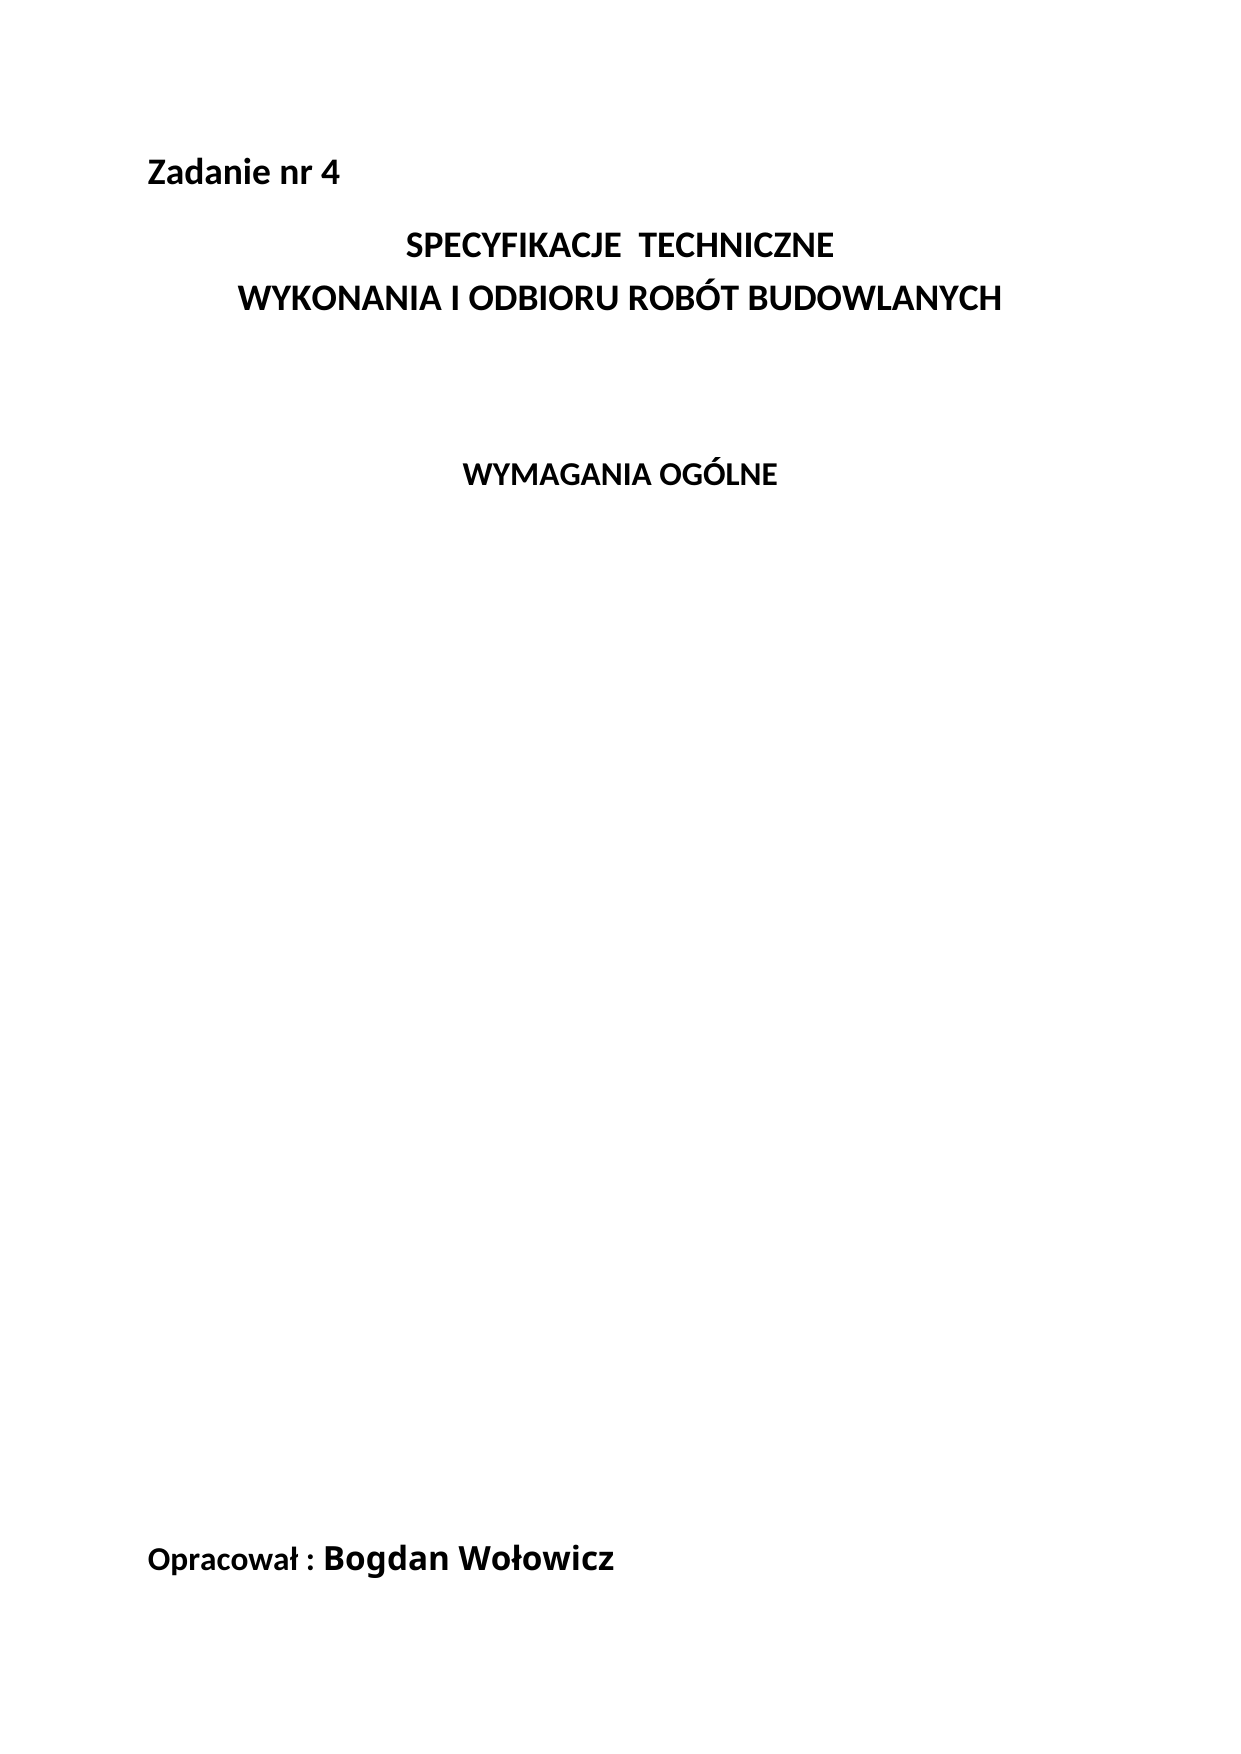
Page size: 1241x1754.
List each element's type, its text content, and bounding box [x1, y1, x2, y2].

text Zadanie nr 4 [148, 148, 1093, 193]
text Opracował : Bogdan Wołowicz [148, 1535, 1093, 1581]
text WYMAGANIA OGÓLNE [148, 453, 1093, 494]
text SPECYFIKACJE TECHNICZNE WYKONANIA I ODBIORU ROBÓT BUDOWLANYCH [148, 221, 1093, 320]
